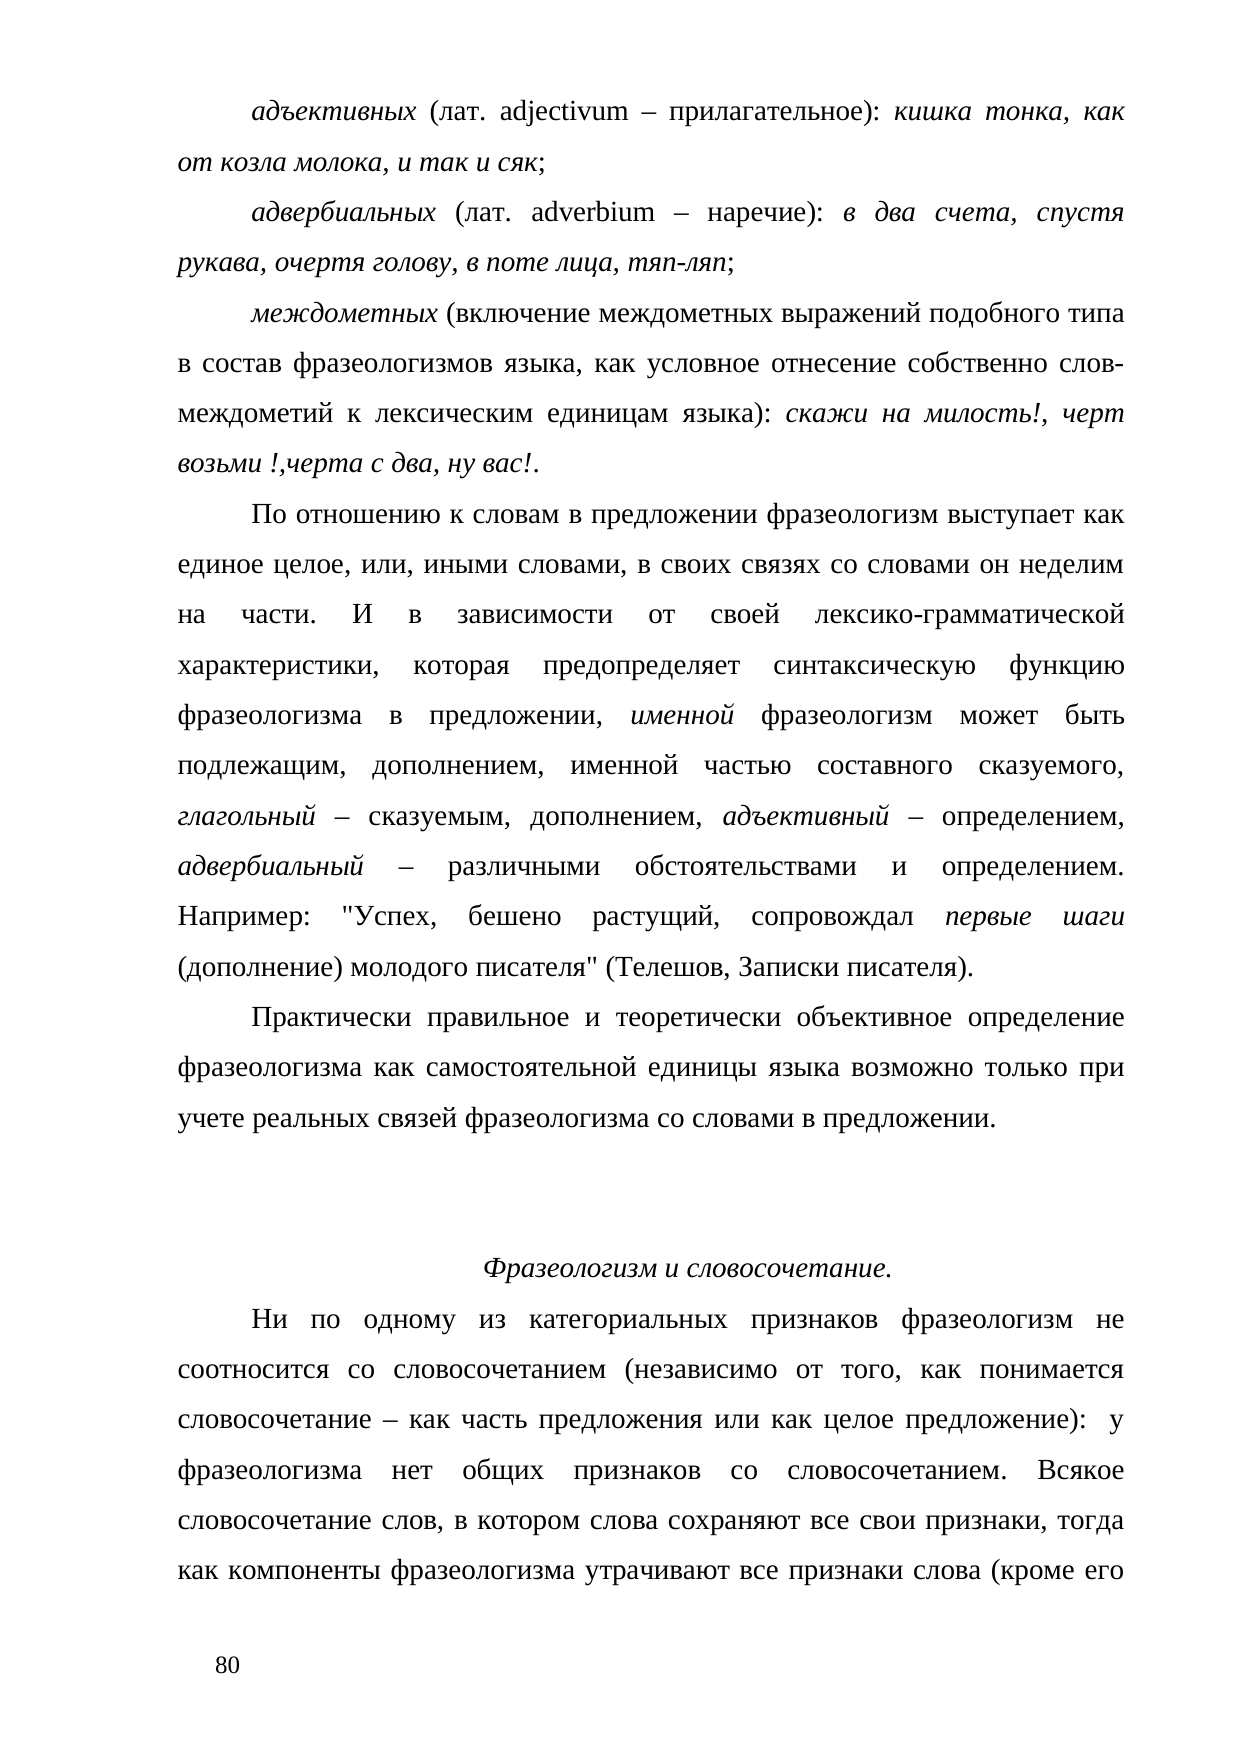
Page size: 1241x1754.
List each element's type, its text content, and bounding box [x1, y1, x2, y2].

list Практически правильное и теоретически объективное определение фразеологизма как самостоятельной единицы языка возможно только при учете реальных связей фразеологизма со словами в предложении. [177, 999, 1125, 1133]
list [177, 1301, 1125, 1586]
list междометных (включение междометных выражений подобного типа в состав фразеологизмов языка, как условное отнесение собственно слов-междометий к лексическим единицам языка): скажи на милость!, черт возьми !,черта с два, ну вас!. [177, 295, 1125, 479]
list адвербиальных (лат. adverbium – наречие): в два счета, спустя рукава, очертя голову, в поте лица, тяп-ляп; [177, 194, 1125, 278]
list Фразеологизм и словосочетание. [177, 1251, 1125, 1284]
list По отношению к словам в предложении фразеологизм выступает как единое целое, или, иными словами, в своих связях со словами он неделим на части. И в зависимости от своей лексико-грамматической характеристики, которая предопределяет синтаксическую функцию фразеологизма в предложении, именной фразеологизм может быть подлежащим, дополнением, именной частью составного сказуемого, глагольный – сказуемым, дополнением, адъективный – определением, адвербиальный – различными обстоятельствами и определением. Например: "Успех, бешено растущий, сопровождал первые шаги (дополнение) молодого писателя" (Телешов, Записки писателя). [177, 496, 1125, 982]
list адъективных (лат. adjectivum – прилагательное): кишка тонка, как от козла молока, и так и сяк; [177, 94, 1125, 177]
